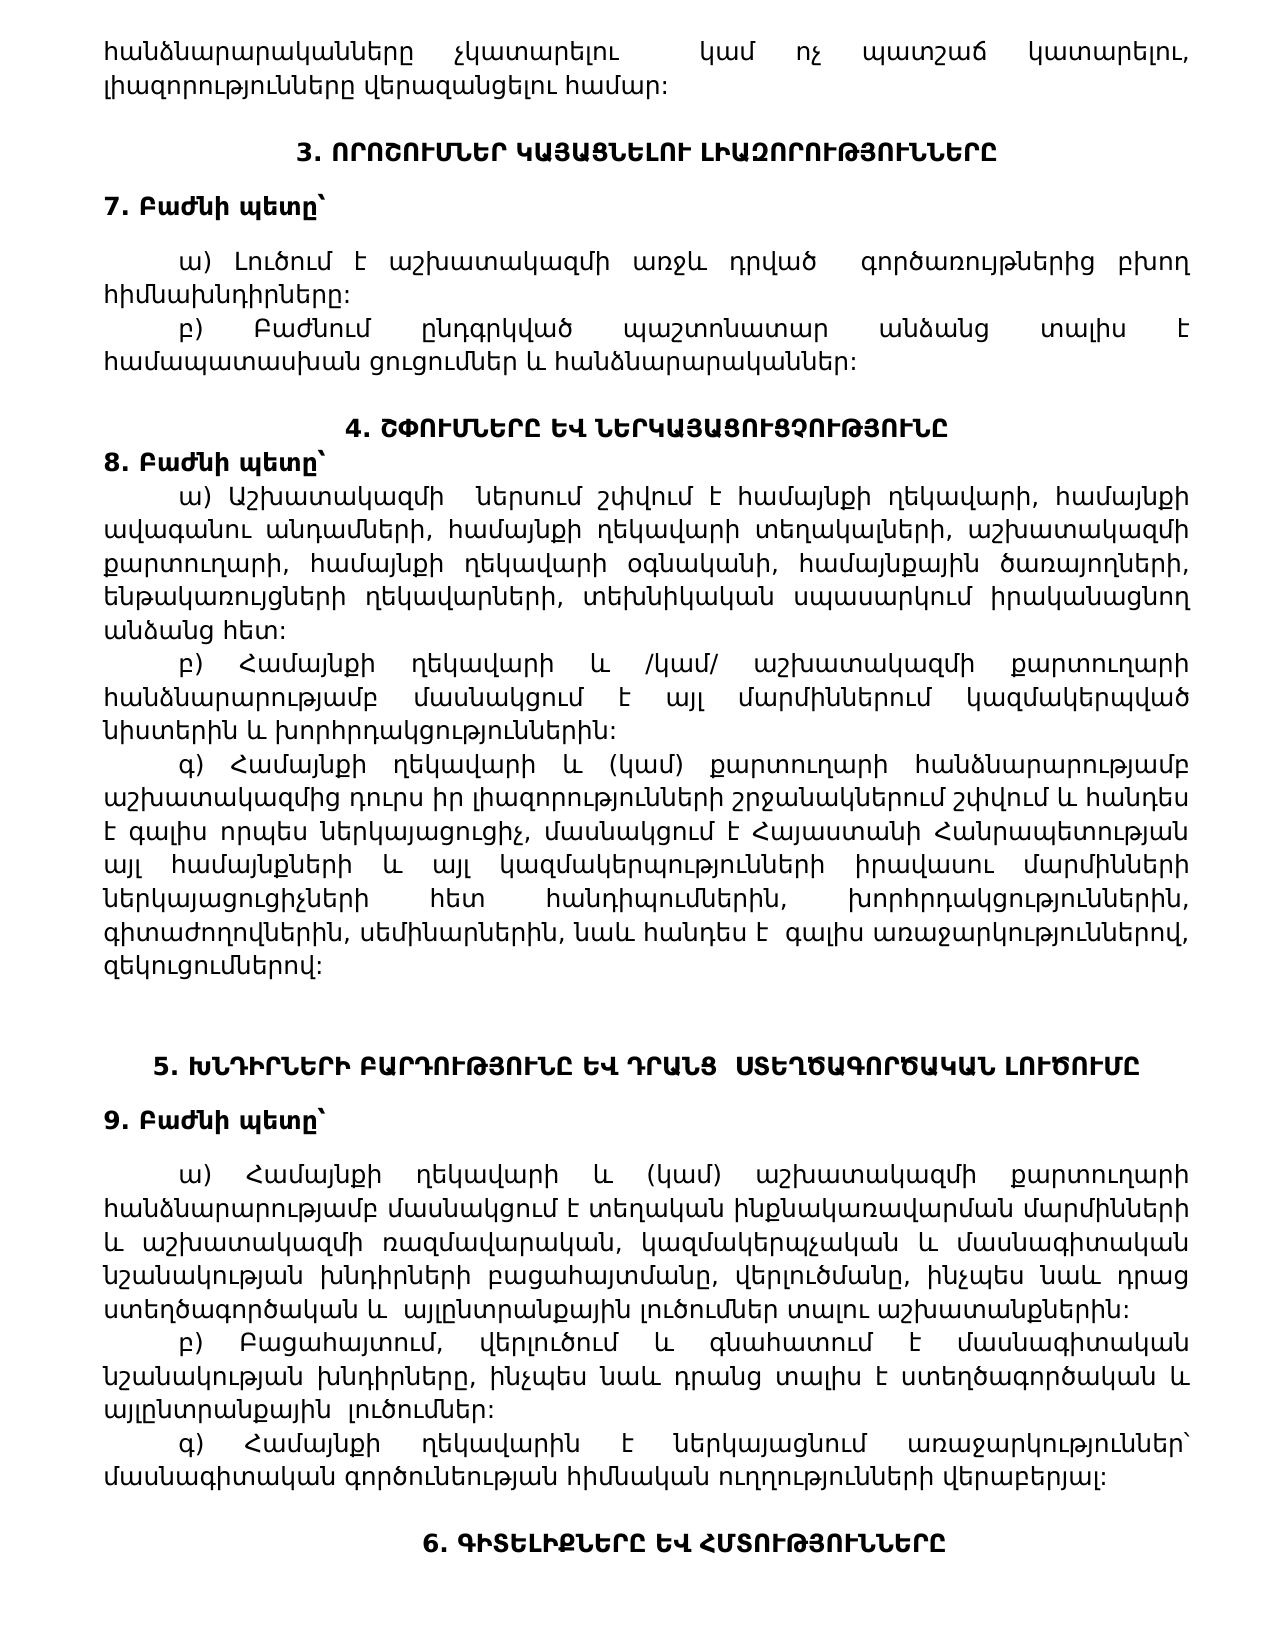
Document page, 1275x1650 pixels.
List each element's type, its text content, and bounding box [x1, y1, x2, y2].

text 3. ՈՐՈՇՈՒՄՆԵՐ ԿԱՅԱՑՆԵԼՈՒ ԼԻԱԶՈՐՈՒԹՅՈՒՆՆԵՐԸ [103, 138, 1191, 167]
text 4. ՇՓՈՒՄՆԵՐԸ ԵՎ ՆԵՐԿԱՅԱՑՈՒՑՉՈՒԹՅՈՒՆԸ [103, 414, 1191, 444]
text գ) Համայնքի ղեկավարի և (կամ) քարտուղարի հանձնարարությամբ աշխատակազմից դուրս իր լիազորությունների շրջանակներում շփվում և հանդես է գալիս որպես ներկայացուցիչ, մասնակցում է Հայաստանի Հանրապետության այլ համայնքների և այլ կազմակերպությունների իրավասու մարմինների ներկայացուցիչների հետ հանդիպումներին, խորհրդակցություններին, գիտաժողովներին, սեմինարներին, նաև հանդես է գալիս առաջարկություններով, զեկուցումներով: [103, 750, 1191, 980]
text ա) Աշխատակազմի ներսում շփվում է համայնքի ղեկավարի, համայնքի ավագանու անդամների, համայնքի ղեկավարի տեղակալների, աշխատակազմի քարտուղարի, համայնքի ղեկավարի օգնականի, համայնքային ծառայողների, ենթակառույցների ղեկավարների, տեխնիկական սպասարկում իրականացնող անձանց հետ: [103, 482, 1191, 645]
text բ) Համայնքի ղեկավարի և /կամ/ աշխատակազմի քարտուղարի հանձնարարությամբ մասնակցում է այլ մարմիններում կազմակերպված նիստերին և խորհրդակցություններին: [103, 649, 1191, 746]
text ա) Համայնքի ղեկավարի և (կամ) աշխատակազմի քարտուղարի հանձնարարությամբ մասնակցում է տեղական ինքնակառավարման մարմինների և աշխատակազմի ռազմավարական, կազմակերպչական և մասնագիտական նշանակության խնդիրների բացահայտմանը, վերլուծմանը, ինչպես նաև դրաց ստեղծագործական և այլընտրանքային լուծումներ տալու աշխատանքներին: [103, 1161, 1191, 1324]
text ա) Լուծում է աշխատակազմի առջև դրված գործառույթներից բխող հիմնախնդիրները: [103, 247, 1191, 309]
text բ) Բաժնում ընդգրկված պաշտոնատար անձանց տալիս է համապատասխան ցուցումներ և հանձնարարականներ: [103, 314, 1191, 377]
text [103, 37, 1191, 100]
text գ) Համայնքի ղեկավարին է ներկայացնում առաջարկություններ՝ մասնագիտական գործունեության հիմնական ուղղությունների վերաբերյալ: [103, 1429, 1191, 1492]
text 6. ԳԻՏԵԼԻՔՆԵՐԸ ԵՎ ՀՄՏՈՒԹՅՈՒՆՆԵՐԸ [103, 1529, 1191, 1559]
text 9. Բաժնի պետը՝ [103, 1106, 1191, 1135]
text բ) Բացահայտում, վերլուծում և գնահատում է մասնագիտական նշանակության խնդիրները, ինչպես նաև դրանց տալիս է ստեղծագործական և այլընտրանքային լուծումներ: [103, 1328, 1191, 1424]
text 8. Բաժնի պետը՝ [103, 448, 1191, 477]
text 7. Բաժնի պետը՝ [103, 192, 1191, 222]
text 5. ԽՆԴԻՐՆԵՐԻ ԲԱՐԴՈՒԹՅՈՒՆԸ ԵՎ ԴՐԱՆՑ ՍՏԵՂԾԱԳՈՐԾԱԿԱՆ ԼՈՒԾՈՒՄԸ [103, 1052, 1191, 1081]
